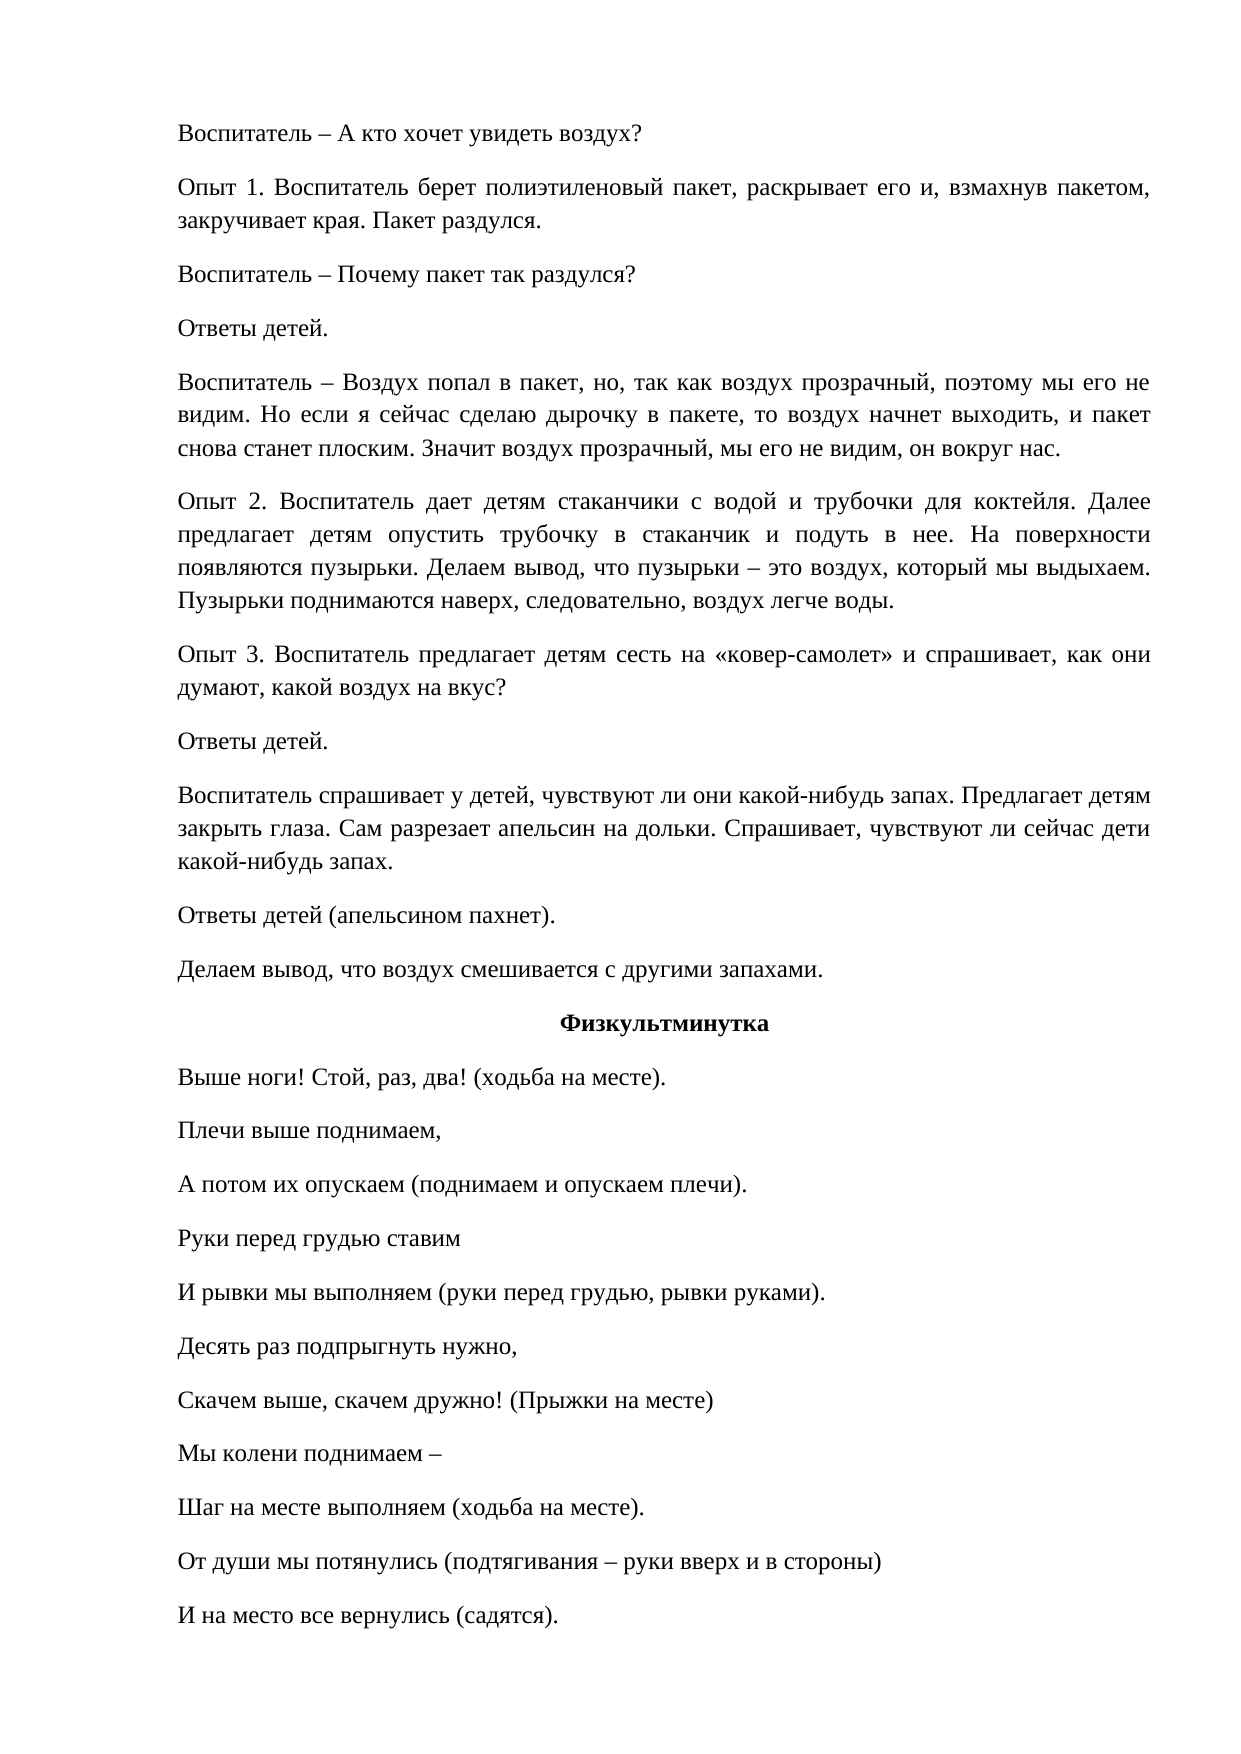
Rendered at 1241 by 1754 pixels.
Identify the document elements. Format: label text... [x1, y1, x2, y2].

text Делаем вывод, что воздух смешивается с другими запахами. [177, 954, 1152, 983]
text Воспитатель – А кто хочет увидеть воздух? [177, 118, 1152, 147]
text От души мы потянулись (подтягивания – руки вверх и в стороны) [177, 1546, 1152, 1575]
text Воспитатель – Воздух попал в пакет, но, так как воздух прозрачный, поэтому мы его не видим. Но если я сейчас сделаю дырочку в пакете, то воздух начнет выходить, и пакет снова станет плоским. Значит воздух прозрачный, мы его не видим, он вокруг нас. [177, 367, 1152, 461]
text Десять раз подпрыгнуть нужно, [177, 1331, 1152, 1359]
text Скачем выше, скачем дружно! (Прыжки на месте) [177, 1385, 1152, 1413]
text Опыт 1. Воспитатель берет полиэтиленовый пакет, раскрывает его и, взмахнув пакетом, закручивает края. Пакет раздулся. [177, 172, 1152, 234]
text Плечи выше поднимаем, [177, 1115, 1152, 1144]
text И на место все вернулись (садятся). [177, 1600, 1152, 1629]
text Ответы детей (апельсином пахнет). [177, 900, 1152, 929]
text Воспитатель спрашивает у детей, чувствуют ли они какой-нибудь запах. Предлагает детям закрыть глаза. Сам разрезает апельсин на дольки. Спрашивает, чувствуют ли сейчас дети какой-нибудь запах. [177, 780, 1152, 875]
text Опыт 3. Воспитатель предлагает детям сесть на «ковер-самолет» и спрашивает, как они думают, какой воздух на вкус? [177, 639, 1152, 701]
text Выше ноги! Стой, раз, два! (ходьба на месте). [177, 1062, 1152, 1090]
text А потом их опускаем (поднимаем и опускаем плечи). [177, 1169, 1152, 1198]
text Мы колени поднимаем – [177, 1438, 1152, 1467]
text Воспитатель – Почему пакет так раздулся? [177, 259, 1152, 288]
text Физкультминутка [177, 1008, 1152, 1036]
text Ответы детей. [177, 726, 1152, 755]
text И рывки мы выполняем (руки перед грудью, рывки руками). [177, 1277, 1152, 1306]
text Шаг на месте выполняем (ходьба на месте). [177, 1492, 1152, 1521]
text Руки перед грудью ставим [177, 1223, 1152, 1252]
text Опыт 2. Воспитатель дает детям стаканчики с водой и трубочки для коктейля. Далее предлагает детям опустить трубочку в стаканчик и подуть в нее. На поверхности появляются пузырьки. Делаем вывод, что пузырьки – это воздух, который мы выдыхаем. Пузырьки поднимаются наверх, следовательно, воздух легче воды. [177, 486, 1152, 614]
text Ответы детей. [177, 313, 1152, 341]
